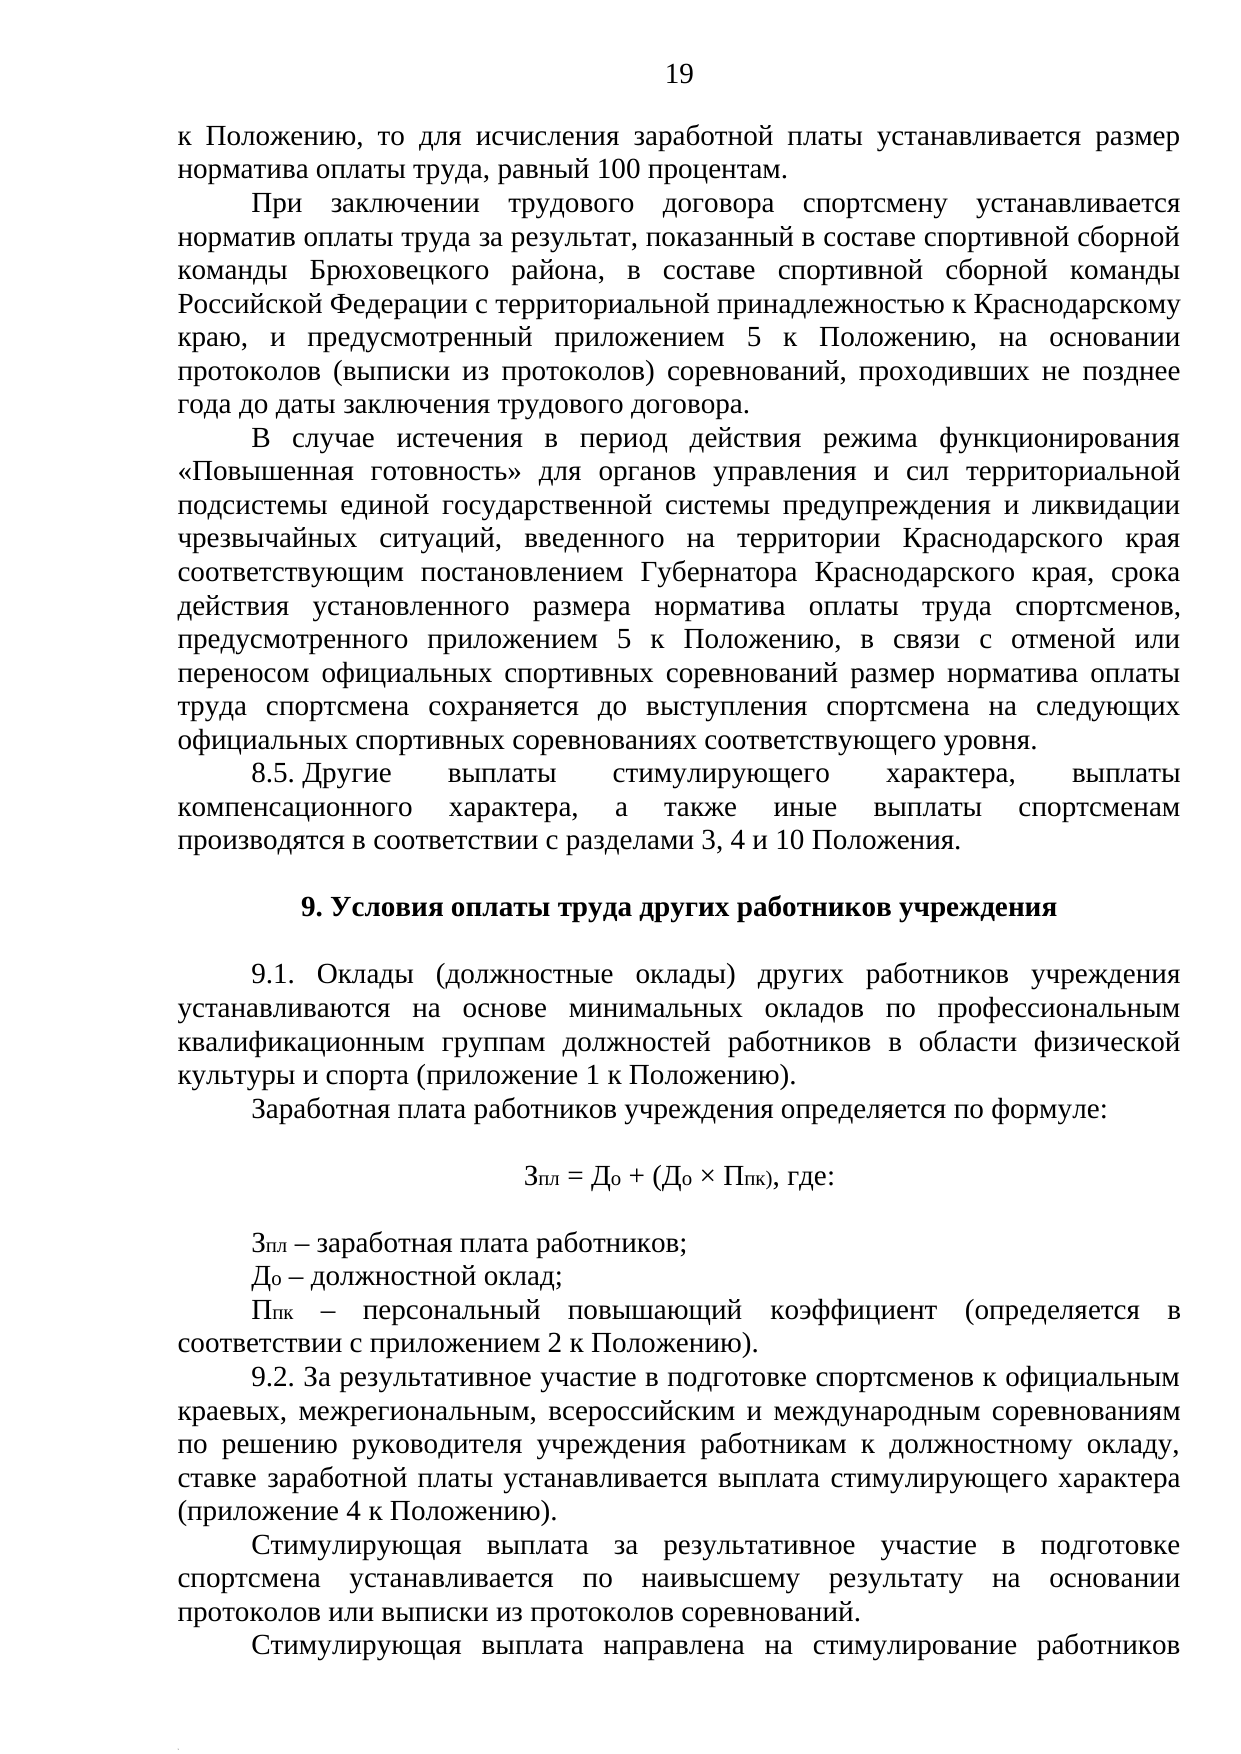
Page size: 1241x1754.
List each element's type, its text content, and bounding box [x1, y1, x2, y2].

text До – должностной оклад; [177, 1258, 1181, 1292]
text Зпл = До + (До × Ппк), где: [177, 1158, 1181, 1191]
text Зпл – заработная плата работников; [177, 1225, 1181, 1258]
text Ппк – персональный повышающий коэффициент (определяется в соответствии с приложением 2 к Положению). [177, 1292, 1181, 1359]
title 9. Условия оплаты труда других работников учреждения [177, 889, 1181, 923]
text В случае истечения в период действия режима функционирования «Повышенная готовность» для органов управления и сил территориальной подсистемы единой государственной системы предупреждения и ликвидации чрезвычайных ситуаций, введенного на территории Краснодарского края соответствующим постановлением Губернатора Краснодарского края, срока действия установленного размера норматива оплаты труда спортсменов, предусмотренного приложением 5 к Положению, в связи с отменой или переносом официальных спортивных соревнований размер норматива оплаты труда спортсмена сохраняется до выступления спортсмена на следующих официальных спортивных соревнованиях соответствующего уровня. [177, 420, 1181, 755]
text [177, 118, 1181, 185]
text Стимулирующая выплата за результативное участие в подготовке спортсмена устанавливается по наивысшему результату на основании протоколов или выписки из протоколов соревнований. [177, 1527, 1181, 1627]
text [177, 1627, 1181, 1661]
text При заключении трудового договора спортсмену устанавливается норматив оплаты труда за результат, показанный в составе спортивной сборной команды Брюховецкого района, в составе спортивной сборной команды Российской Федерации с территориальной принадлежностью к Краснодарскому краю, и предусмотренный приложением 5 к Положению, на основании протоколов (выписки из протоколов) соревнований, проходивших не позднее года до даты заключения трудового договора. [177, 185, 1181, 420]
text 8.5. Другие выплаты стимулирующего характера, выплаты компенсационного характера, а также иные выплаты спортсменам производятся в соответствии с разделами 3, 4 и 10 Положения. [177, 755, 1181, 856]
text Заработная плата работников учреждения определяется по формуле: [177, 1091, 1181, 1124]
text 9.1. Оклады (должностные оклады) других работников учреждения устанавливаются на основе минимальных окладов по профессиональным квалификационным группам должностей работников в области физической культуры и спорта (приложение 1 к Положению). [177, 957, 1181, 1091]
text 9.2. За результативное участие в подготовке спортсменов к официальным краевых, межрегиональным, всероссийским и международным соревнованиям по решению руководителя учреждения работникам к должностному окладу, ставке заработной платы устанавливается выплата стимулирующего характера (приложение 4 к Положению). [177, 1359, 1181, 1527]
